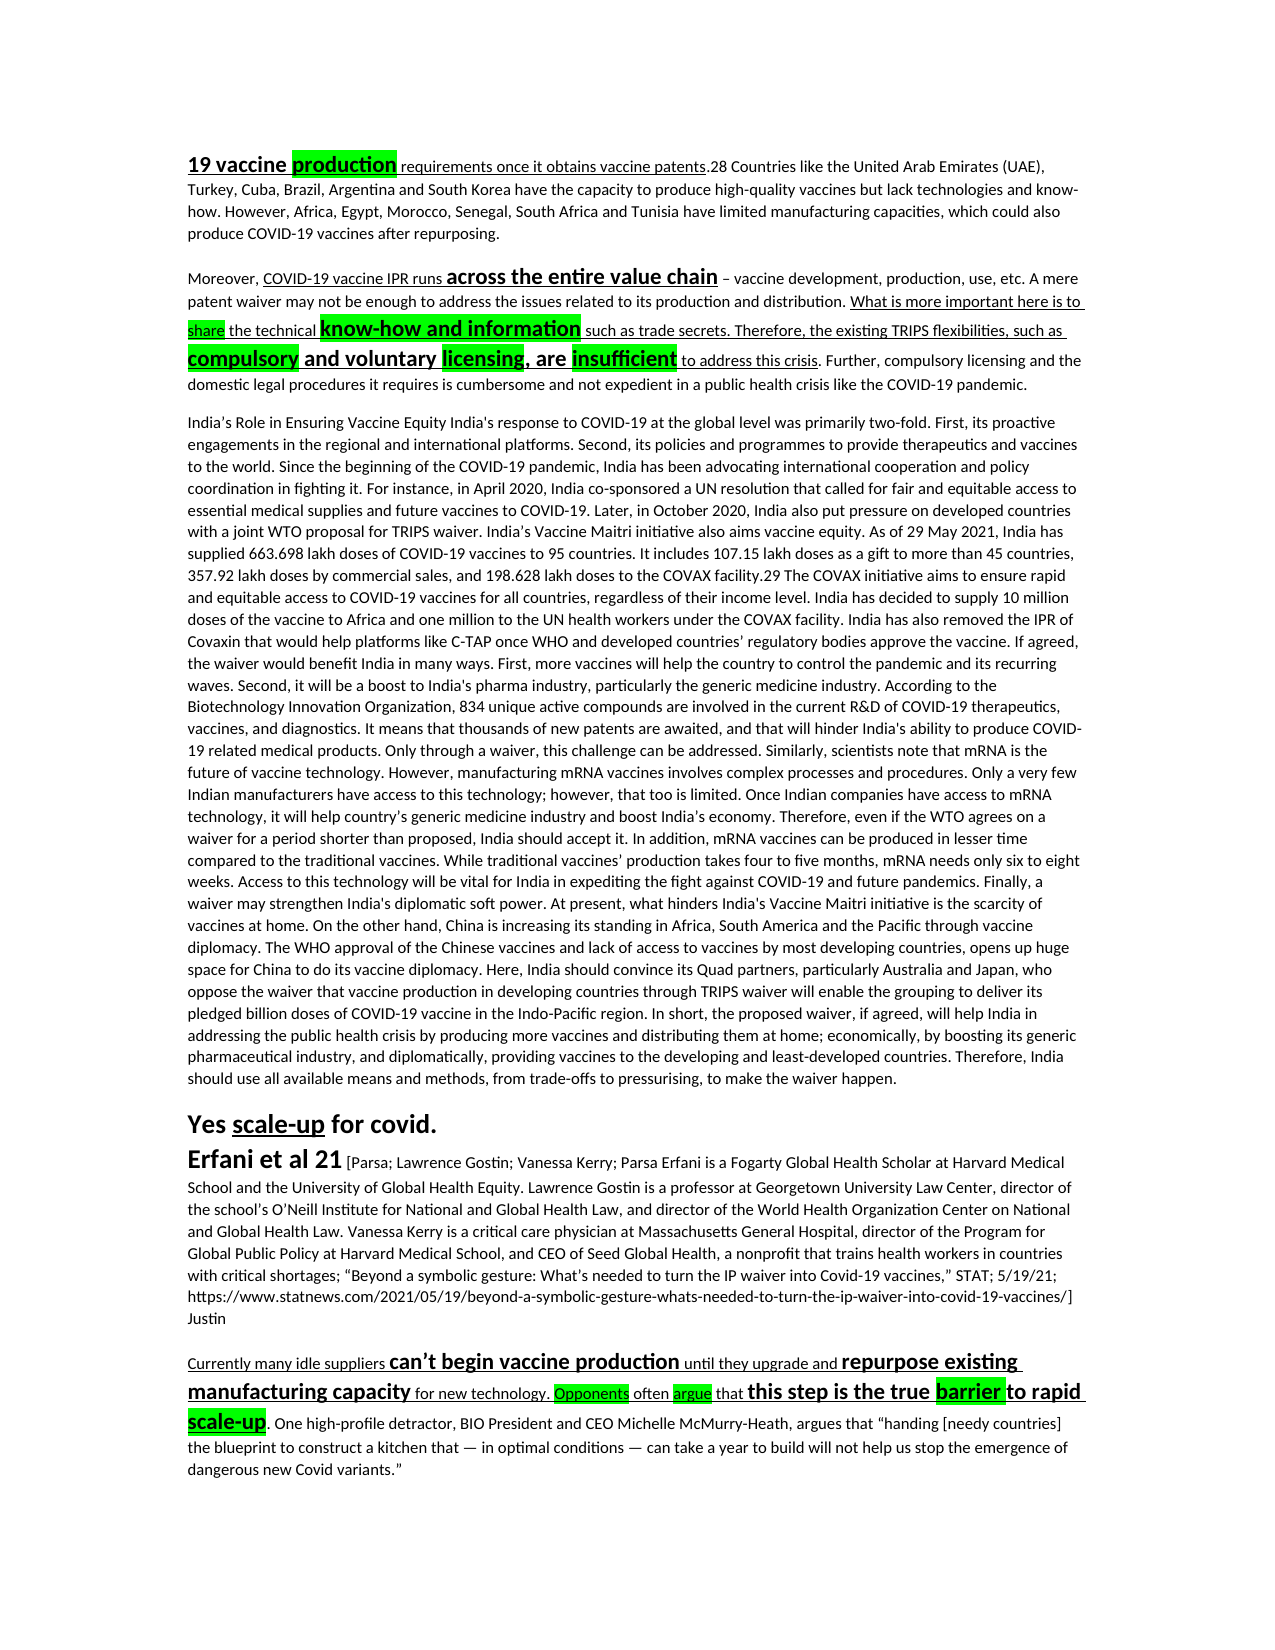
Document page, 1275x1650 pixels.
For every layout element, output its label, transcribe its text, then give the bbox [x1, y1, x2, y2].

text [187, 150, 1087, 244]
text India’s Role in Ensuring Vaccine Equity India's response to COVID-19 at the global level was primarily two-fold. First, its proactive engagements in the regional and international platforms. Second, its policies and programmes to provide therapeutics and vaccines to the world. Since the beginning of the COVID-19 pandemic, India has been advocating international cooperation and policy coordination in fighting it. For instance, in April 2020, India co-sponsored a UN resolution that called for fair and equitable access to essential medical supplies and future vaccines to COVID-19. Later, in October 2020, India also put pressure on developed countries with a joint WTO proposal for TRIPS waiver. India’s Vaccine Maitri initiative also aims vaccine equity. As of 29 May 2021, India has supplied 663.698 lakh doses of COVID-19 vaccines to 95 countries. It includes 107.15 lakh doses as a gift to more than 45 countries, 357.92 lakh doses by commercial sales, and 198.628 lakh doses to the COVAX facility.29 The COVAX initiative aims to ensure rapid and equitable access to COVID-19 vaccines for all countries, regardless of their income level. India has decided to supply 10 million doses of the vaccine to Africa and one million to the UN health workers under the COVAX facility. India has also removed the IPR of Covaxin that would help platforms like C-TAP once WHO and developed countries’ regulatory bodies approve the vaccine. If agreed, the waiver would benefit India in many ways. First, more vaccines will help the country to control the pandemic and its recurring waves. Second, it will be a boost to India's pharma industry, particularly the generic medicine industry. According to the Biotechnology Innovation Organization, 834 unique active compounds are involved in the current R&D of COVID-19 therapeutics, vaccines, and diagnostics. It means that thousands of new patents are awaited, and that will hinder India's ability to produce COVID-19 related medical products. Only through a waiver, this challenge can be addressed. Similarly, scientists note that mRNA is the future of vaccine technology. However, manufacturing mRNA vaccines involves complex processes and procedures. Only a very few Indian manufacturers have access to this technology; however, that too is limited. Once Indian companies have access to mRNA technology, it will help country’s generic medicine industry and boost India’s economy. Therefore, even if the WTO agrees on a waiver for a period shorter than proposed, India should accept it. In addition, mRNA vaccines can be produced in lesser time compared to the traditional vaccines. While traditional vaccines’ production takes four to five months, mRNA needs only six to eight weeks. Access to this technology will be vital for India in expediting the fight against COVID-19 and future pandemics. Finally, a waiver may strengthen India's diplomatic soft power. At present, what hinders India's Vaccine Maitri initiative is the scarcity of vaccines at home. On the other hand, China is increasing its standing in Africa, South America and the Pacific through vaccine diplomacy. The WHO approval of the Chinese vaccines and lack of access to vaccines by most developing countries, opens up huge space for China to do its vaccine diplomacy. Here, India should convince its Quad partners, particularly Australia and Japan, who oppose the waiver that vaccine production in developing countries through TRIPS waiver will enable the grouping to deliver its pledged billion doses of COVID-19 vaccine in the Indo-Pacific region. In short, the proposed waiver, if agreed, will help India in addressing the public health crisis by producing more vaccines and distributing them at home; economically, by boosting its generic pharmaceutical industry, and diplomatically, providing vaccines to the developing and least-developed countries. Therefore, India should use all available means and methods, from trade-offs to pressurising, to make the waiver happen. [187, 412, 1087, 1089]
text Erfani et al 21 [Parsa; Lawrence Gostin; Vanessa Kerry; Parsa Erfani is a Fogarty Global Health Scholar at Harvard Medical School and the University of Global Health Equity. Lawrence Gostin is a professor at Georgetown University Law Center, director of the school’s O’Neill Institute for National and Global Health Law, and director of the World Health Organization Center on National and Global Health Law. Vanessa Kerry is a critical care physician at Massachusetts General Hospital, director of the Program for Global Public Policy at Harvard Medical School, and CEO of Seed Global Health, a nonprofit that trains health workers in countries with critical shortages; “Beyond a symbolic gesture: What’s needed to turn the IP waiver into Covid-19 vaccines,” STAT; 5/19/21; https://www.statnews.com/2021/05/19/beyond-a-symbolic-gesture-whats-needed-to-turn-the-ip-waiver-into-covid-19-vaccines/] Justin [187, 1143, 1087, 1329]
subtitle Yes scale-up for covid. [187, 1107, 1087, 1140]
text Moreover, COVID-19 vaccine IPR runs across the entire value chain – vaccine development, production, use, etc. A mere patent waiver may not be enough to address the issues related to its production and distribution. What is more important here is to share the technical know-how and information such as trade secrets. Therefore, the existing TRIPS flexibilities, such as compulsory and voluntary licensing, are insufficient to address this crisis. Further, compulsory licensing and the domestic legal procedures it requires is cumbersome and not expedient in a public health crisis like the COVID-19 pandemic. [187, 262, 1087, 394]
text Currently many idle suppliers can’t begin vaccine production until they upgrade and repurpose existing manufacturing capacity for new technology. Opponents often argue that this step is the true barrier to rapid scale-up. One high-profile detractor, BIO President and CEO Michelle McMurry-Heath, argues that “handing [needy countries] the blueprint to construct a kitchen that — in optimal conditions — can take a year to build will not help us stop the emergence of dangerous new Covid variants.” [187, 1347, 1087, 1479]
